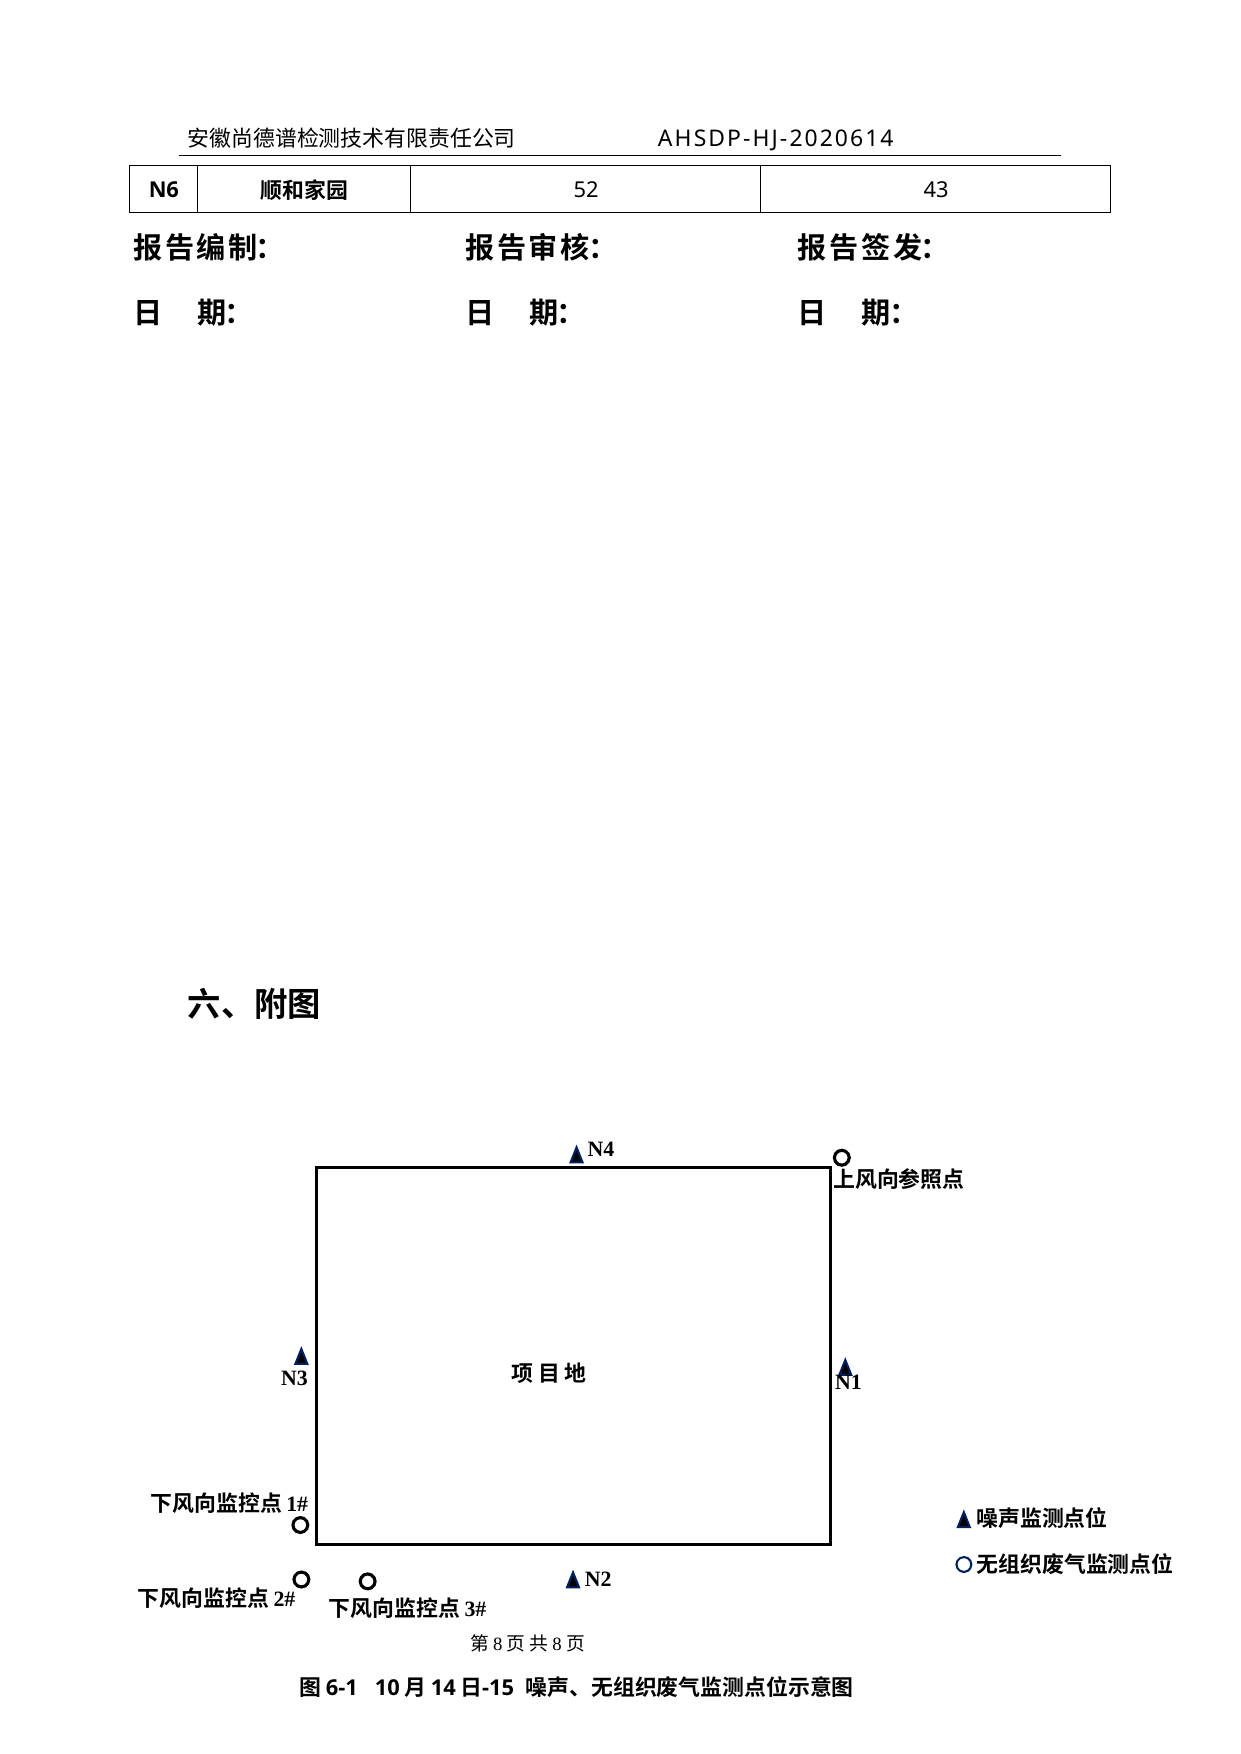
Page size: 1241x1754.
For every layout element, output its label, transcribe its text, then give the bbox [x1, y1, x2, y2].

table_cell 日 期： [454, 278, 786, 343]
table_header 报 告 编 制： [122, 213, 454, 278]
table_header 报 告 签 发： [786, 213, 1118, 278]
table_cell 52 [411, 166, 760, 212]
table_cell 43 [761, 166, 1110, 212]
table_cell 日 期： [786, 278, 1118, 343]
table_header 报 告 审 核： [454, 213, 786, 278]
subtitle 六、附图 [187, 970, 1053, 1035]
table_cell 顺和家园 [198, 166, 410, 212]
table_cell 日 期： [122, 278, 454, 343]
table_cell N6 [130, 166, 197, 212]
